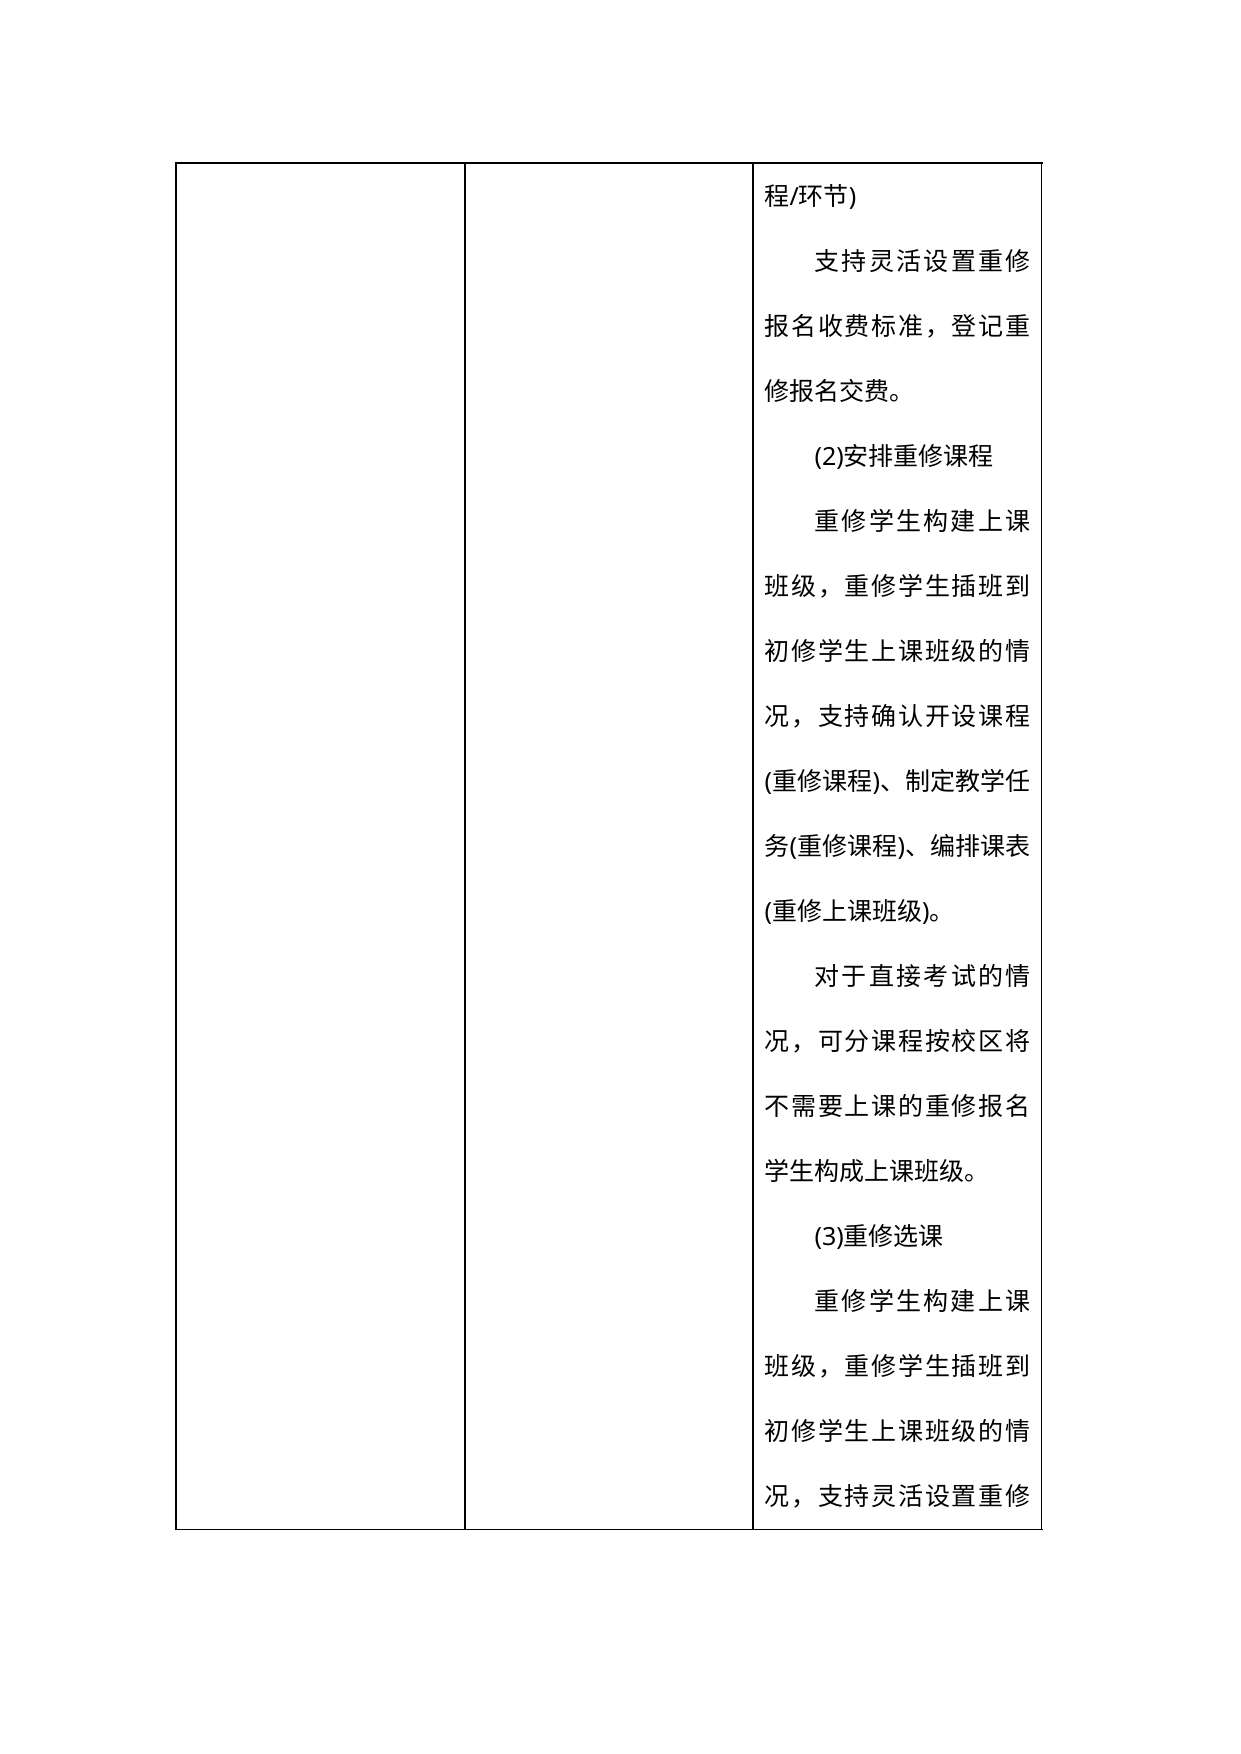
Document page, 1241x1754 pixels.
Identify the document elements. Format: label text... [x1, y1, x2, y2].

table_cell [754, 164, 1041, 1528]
table_cell 1 [177, 164, 464, 1528]
table_cell [466, 164, 752, 1528]
